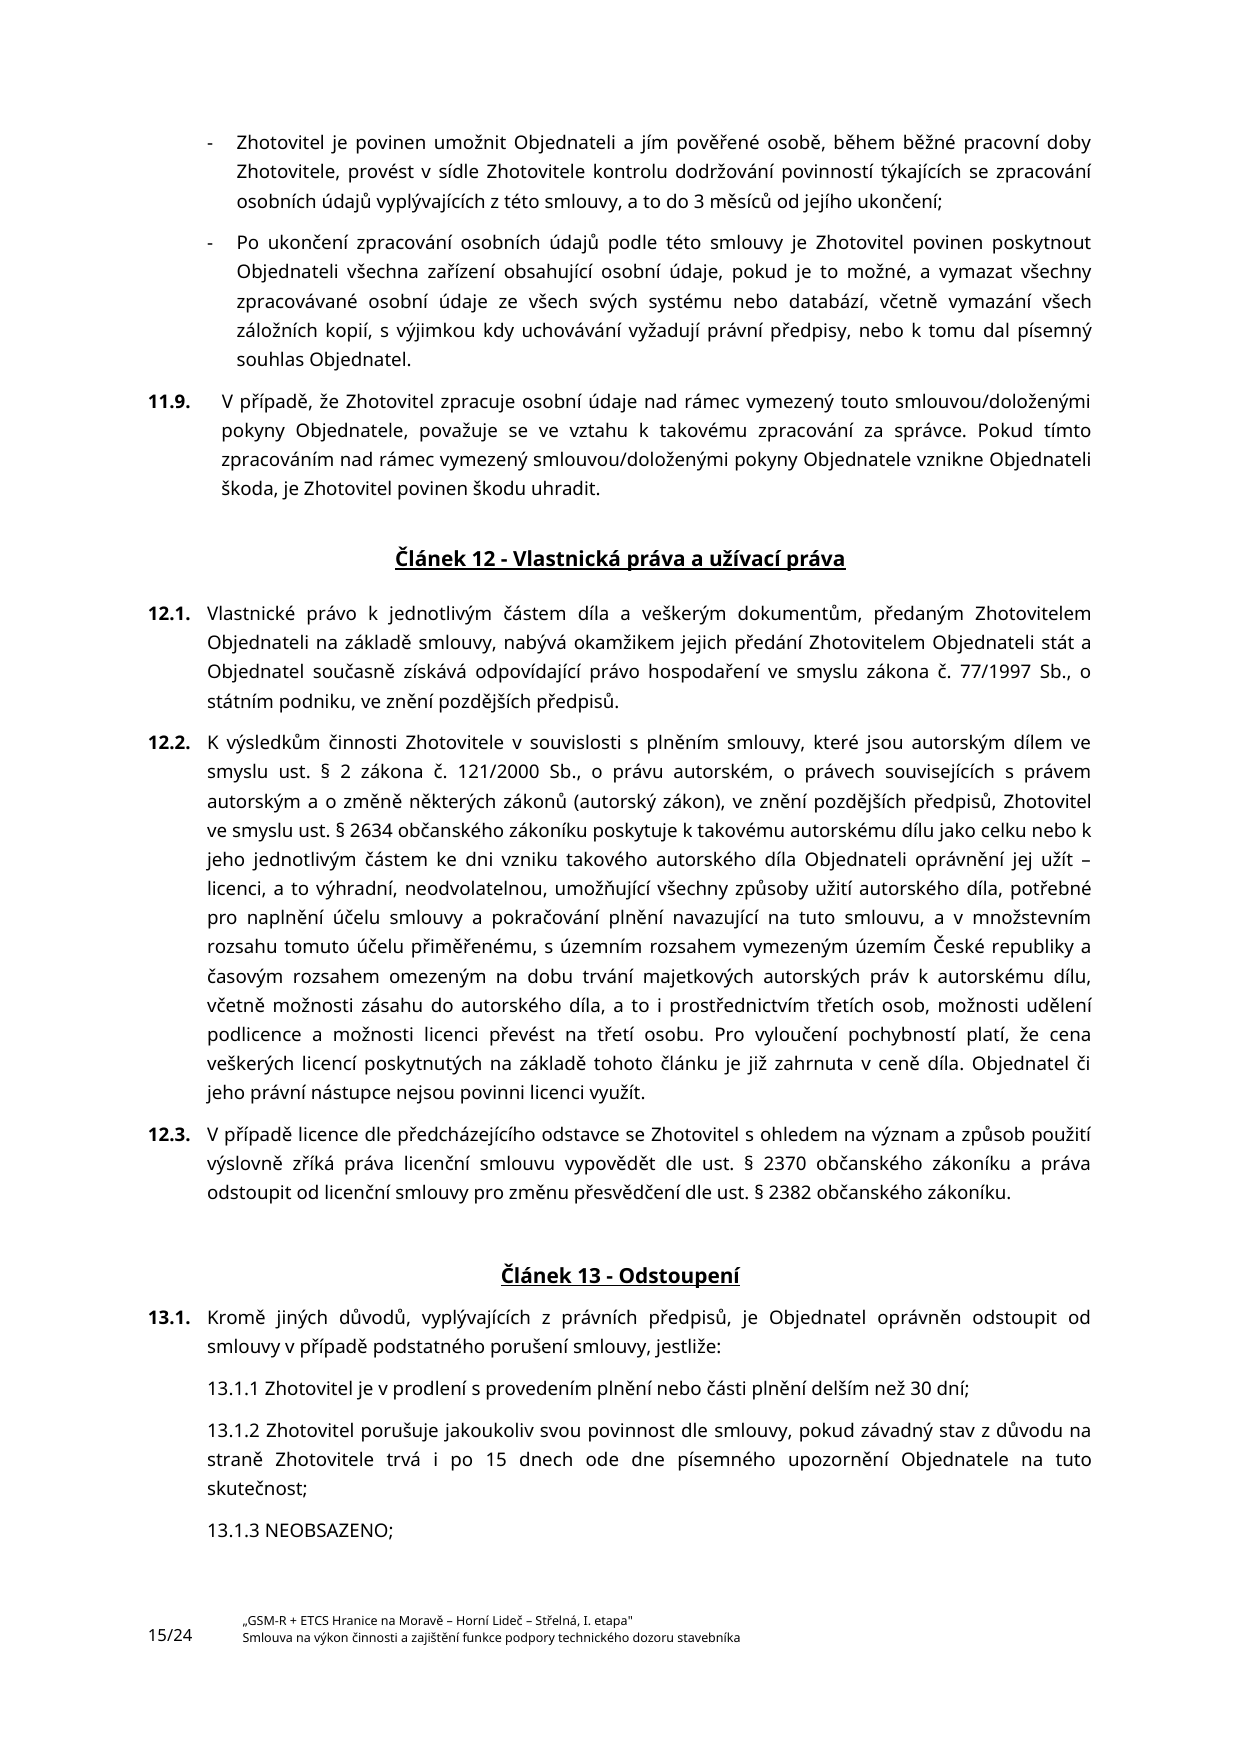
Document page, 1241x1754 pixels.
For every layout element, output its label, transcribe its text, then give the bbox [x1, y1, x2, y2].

text 13.1. Kromě jiných důvodů, vyplývajících z právních předpisů, je Objednatel oprávněn odstoupit od smlouvy v případě podstatného porušení smlouvy, jestliže: [148, 1301, 1092, 1360]
text 13.1.1 Zhotovitel je v prodlení s provedením plnění nebo části plnění delším než 30 dní; [207, 1372, 1092, 1401]
text 12.1. Vlastnické právo k jednotlivým částem díla a veškerým dokumentům, předaným Zhotovitelem Objednateli na základě smlouvy, nabývá okamžikem jejich předání Zhotovitelem Objednateli stát a Objednatel současně získává odpovídající právo hospodaření ve smyslu zákona č. 77/1997 Sb., o státním podniku, ve znění pozdějších předpisů. [148, 597, 1092, 714]
text 13.1.2 Zhotovitel porušuje jakoukoliv svou povinnost dle smlouvy, pokud závadný stav z důvodu na straně Zhotovitele trvá i po 15 dnech ode dne písemného upozornění Objednatele na tuto skutečnost; [207, 1414, 1092, 1501]
text 11.9. V případě, že Zhotovitel zpracuje osobní údaje nad rámec vymezený touto smlouvou/doloženými pokyny Objednatele, považuje se ve vztahu k takovému zpracování za správce. Pokud tímto zpracováním nad rámec vymezený smlouvou/doloženými pokyny Objednatele vznikne Objednateli škoda, je Zhotovitel povinen škodu uhradit. [148, 385, 1092, 501]
subtitle Článek 13 - Odstoupení [148, 1260, 1092, 1289]
text - Zhotovitel je povinen umožnit Objednateli a jím pověřené osobě, během běžné pracovní doby Zhotovitele, provést v sídle Zhotovitele kontrolu dodržování povinností týkajících se zpracování osobních údajů vyplývajících z této smlouvy, a to do 3 měsíců od jejího ukončení; [207, 126, 1092, 214]
text - Po ukončení zpracování osobních údajů podle této smlouvy je Zhotovitel povinen poskytnout Objednateli všechna zařízení obsahující osobní údaje, pokud je to možné, a vymazat všechny zpracovávané osobní údaje ze všech svých systému nebo databází, včetně vymazání všech záložních kopií, s výjimkou kdy uchovávání vyžadují právní předpisy, nebo k tomu dal písemný souhlas Objednatel. [207, 226, 1092, 372]
text 12.2. K výsledkům činnosti Zhotovitele v souvislosti s plněním smlouvy, které jsou autorským dílem ve smyslu ust. § 2 zákona č. 121/2000 Sb., o právu autorském, o právech souvisejících s právem autorským a o změně některých zákonů (autorský zákon), ve znění pozdějších předpisů, Zhotovitel ve smyslu ust. § 2634 občanského zákoníku poskytuje k takovému autorskému dílu jako celku nebo k jeho jednotlivým částem ke dni vzniku takového autorského díla Objednateli oprávnění jej užít – licenci, a to výhradní, neodvolatelnou, umožňující všechny způsoby užití autorského díla, potřebné pro naplnění účelu smlouvy a pokračování plnění navazující na tuto smlouvu, a v množstevním rozsahu tomuto účelu přiměřenému, s územním rozsahem vymezeným územím České republiky a časovým rozsahem omezeným na dobu trvání majetkových autorských práv k autorskému dílu, včetně možnosti zásahu do autorského díla, a to i prostřednictvím třetích osob, možnosti udělení podlicence a možnosti licenci převést na třetí osobu. Pro vyloučení pochybností platí, že cena veškerých licencí poskytnutých na základě tohoto článku je již zahrnuta v ceně díla. Objednatel či jeho právní nástupce nejsou povinni licenci využít. [148, 726, 1092, 1106]
text 12.3. V případě licence dle předcházejícího odstavce se Zhotovitel s ohledem na význam a způsob použití výslovně zříká práva licenční smlouvu vypovědět dle ust. § 2370 občanského zákoníku a práva odstoupit od licenční smlouvy pro změnu přesvědčení dle ust. § 2382 občanského zákoníku. [148, 1118, 1092, 1206]
subtitle Článek 12 - Vlastnická práva a užívací práva [148, 543, 1092, 572]
text 13.1.3 NEOBSAZENO; [207, 1514, 1092, 1543]
